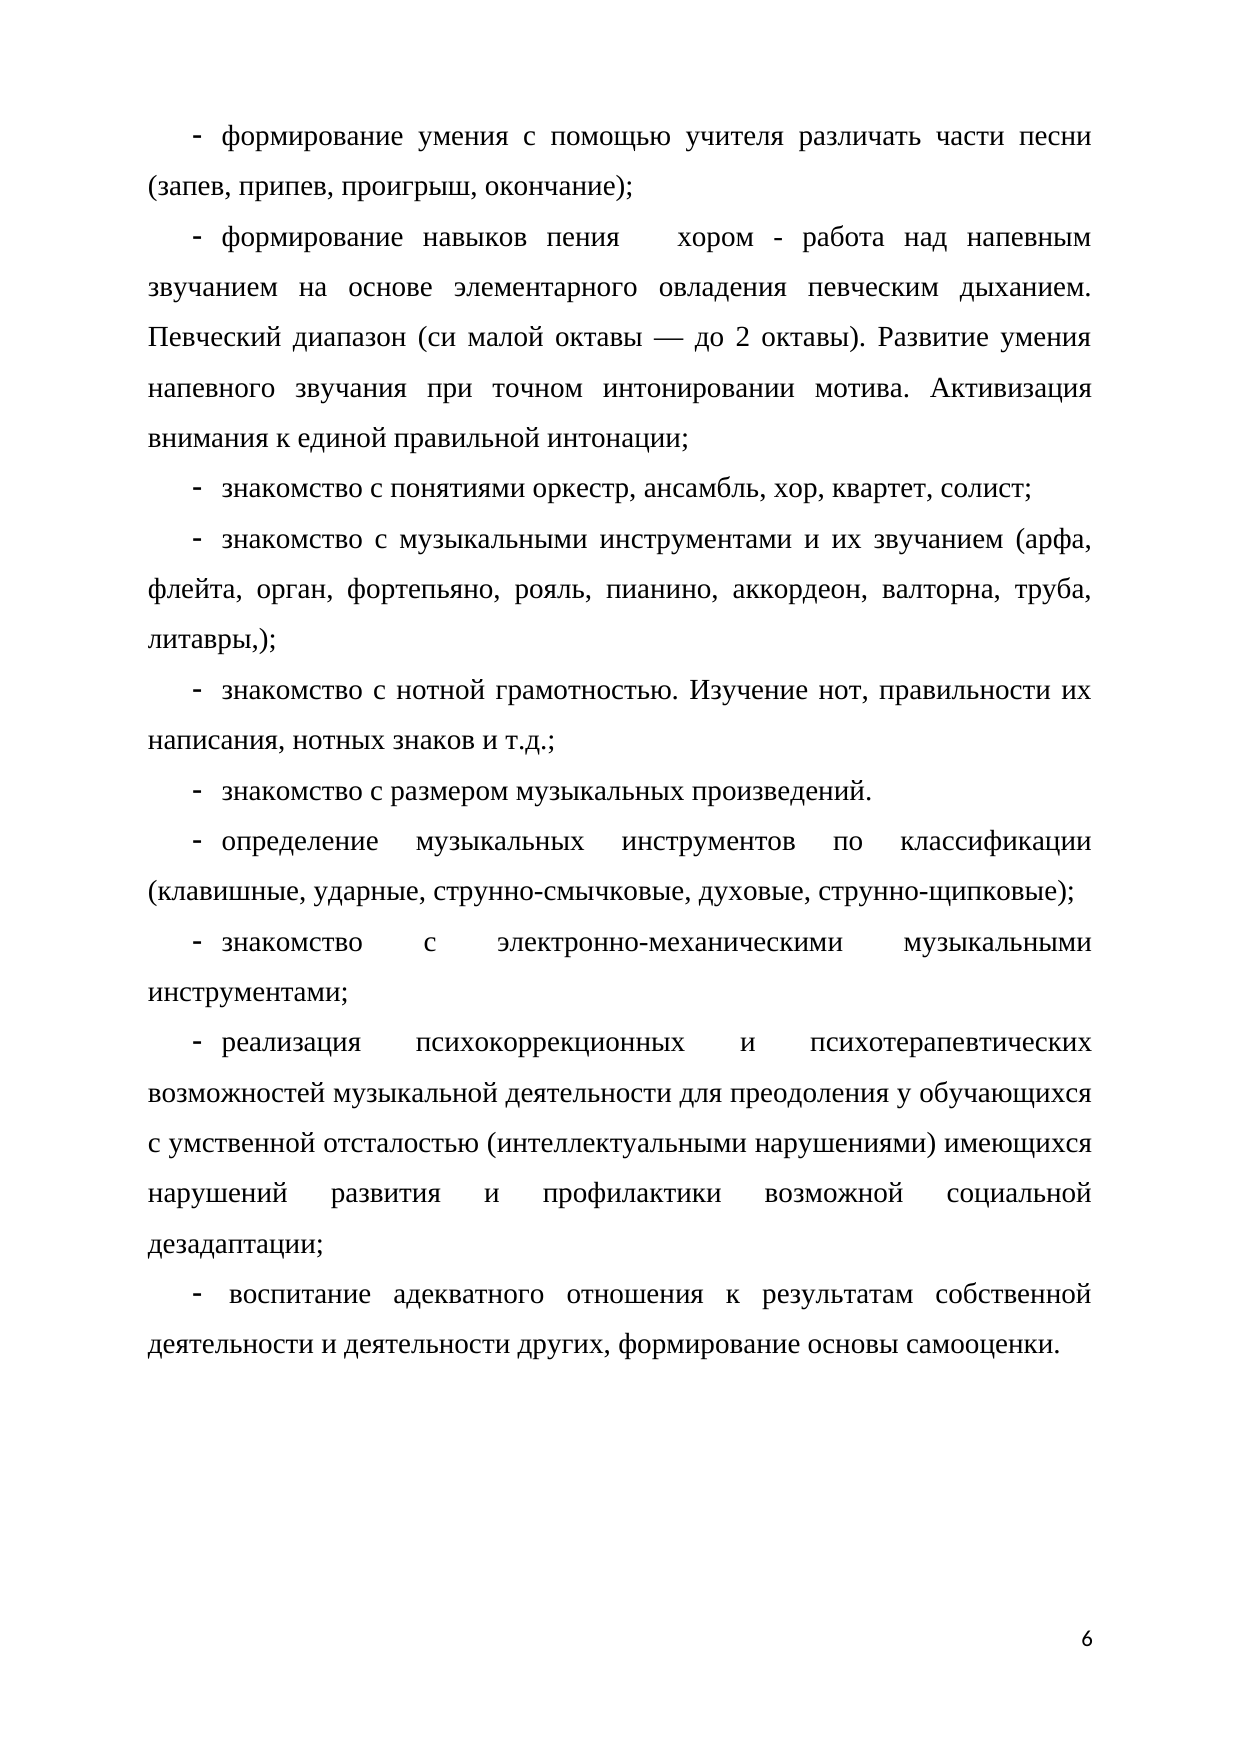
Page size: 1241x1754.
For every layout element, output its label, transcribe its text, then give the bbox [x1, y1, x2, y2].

list знакомство с понятиями оркестр, ансамбль, хор, квартет, солист; [148, 471, 1092, 504]
list реализация психокоррекционных и психотерапевтических возможностей музыкальной деятельности для преодоления у обучающихся с умственной отсталостью (интеллектуальными нарушениями) имеющихся нарушений развития и профилактики возможной социальной дезадаптации; [148, 1024, 1092, 1259]
list формирование навыков пения хором - работа над напевным звучанием на основе элементарного овладения певческим дыханием. Певческий диапазон (си малой октавы — до 2 октавы). Развитие умения напевного звучания при точном интонировании мотива. Активизация внимания к единой правильной интонации; [148, 219, 1092, 454]
list знакомство с музыкальными инструментами и их звучанием (арфа, флейта, орган, фортепьяно, рояль, пианино, аккордеон, валторна, труба, литавры,); [148, 521, 1092, 655]
list воспитание адекватного отношения к результатам собственной деятельности и деятельности других, формирование основы самооценки. [148, 1276, 1092, 1360]
list знакомство с электронно-механическими музыкальными инструментами; [148, 924, 1092, 1008]
list определение музыкальных инструментов по классификации (клавишные, ударные, струнно-смычковые, духовые, струнно-щипковые); [148, 823, 1092, 907]
list формирование умения с помощью учителя различать части песни (запев, припев, проигрыш, окончание); [148, 118, 1092, 202]
list знакомство с размером музыкальных произведений. [148, 773, 1092, 806]
list знакомство с нотной грамотностью. Изучение нот, правильности их написания, нотных знаков и т.д.; [148, 672, 1092, 756]
